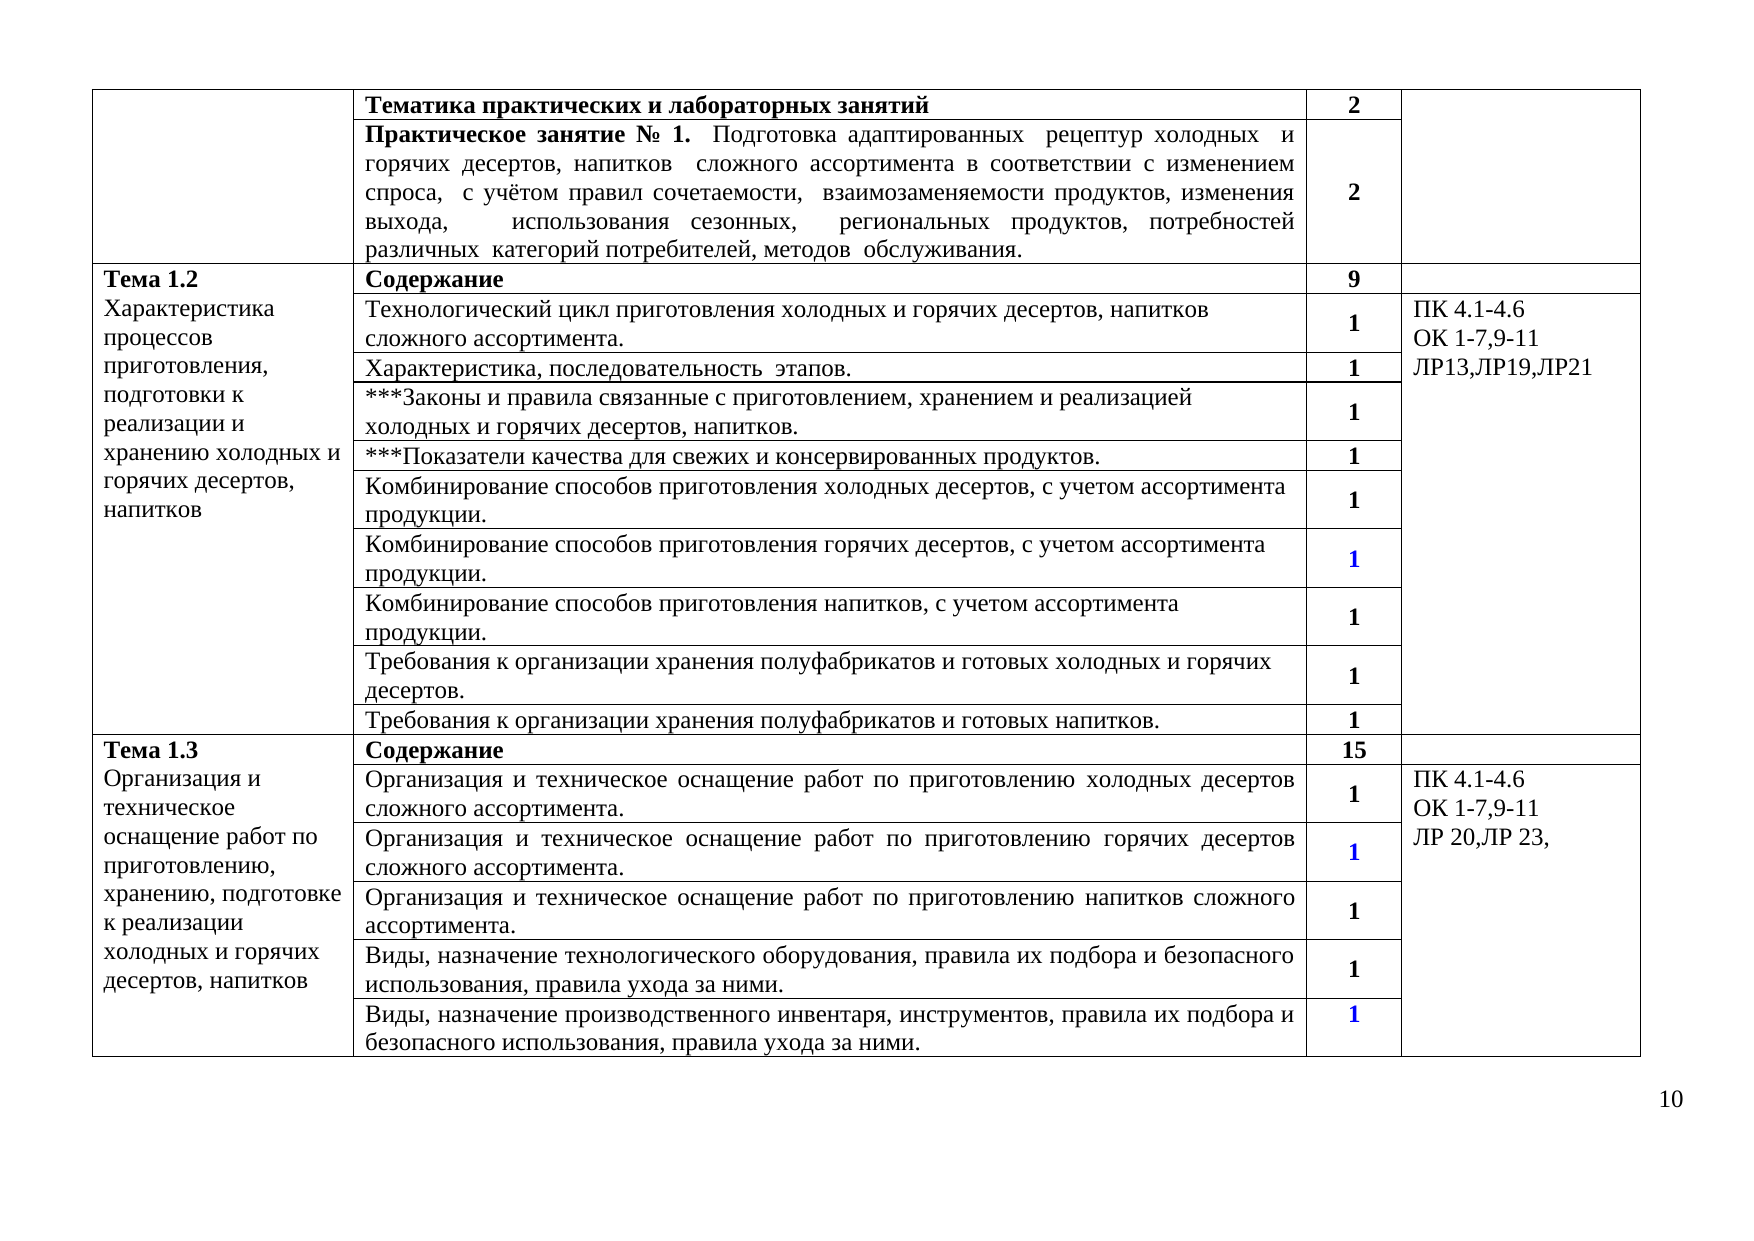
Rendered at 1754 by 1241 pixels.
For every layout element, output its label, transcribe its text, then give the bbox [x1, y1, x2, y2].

table_cell 1 [1307, 940, 1401, 998]
table_cell Комбинирование способов приготовления напитков, с учетом ассортимента продукции. [354, 588, 1306, 645]
table_cell Организация и техническое оснащение работ по приготовлению напитков сложного ассортимента. [354, 882, 1306, 939]
table_cell 1 [1307, 383, 1401, 440]
table_cell [1402, 264, 1640, 293]
table_cell Тематика практических и лабораторных занятий [354, 90, 1306, 118]
table_cell 9 [1307, 264, 1401, 293]
table_cell 1 [1307, 441, 1401, 470]
table_cell Характеристика, последовательность этапов. [354, 353, 1306, 381]
table_cell Требования к организации хранения полуфабрикатов и готовых напитков. [354, 705, 1306, 734]
table_cell ***Показатели качества для свежих и консервированных продуктов. [354, 441, 1306, 470]
table_cell Технологический цикл приготовления холодных и горячих десертов, напитков сложного ассортимента. [354, 294, 1306, 352]
table_cell Виды, назначение технологического оборудования, правила их подбора и безопасного использования, правила ухода за ними. [354, 940, 1306, 998]
table_cell Содержание [354, 735, 1306, 763]
table_cell 2 [1307, 120, 1401, 263]
table_cell ПК 4.1-4.6 ОК 1-7,9-11 ЛР13,ЛР19,ЛР21 [1402, 294, 1640, 734]
table_cell ***Законы и правила связанные с приготовлением, хранением и реализацией холодных и горячих десертов, напитков. [354, 383, 1306, 440]
table_cell Виды, назначение производственного инвентаря, инструментов, правила их подбора и безопасного использования, правила ухода за ними. [354, 999, 1306, 1056]
table_cell 1 [1307, 646, 1401, 704]
table_cell Тема 1.2 Характеристика процессов приготовления, подготовки к реализации и хранению холодных и горячих десертов, напитков [93, 264, 353, 734]
table_cell 2 [1307, 90, 1401, 118]
table_cell 1 [1307, 353, 1401, 381]
table_cell Комбинирование способов приготовления холодных десертов, с учетом ассортимента продукции. [354, 471, 1306, 528]
table_cell Организация и техническое оснащение работ по приготовлению горячих десертов сложного ассортимента. [354, 823, 1306, 881]
table_cell Содержание [354, 264, 1306, 293]
table_cell 1 [1307, 588, 1401, 645]
table_cell Организация и техническое оснащение работ по приготовлению холодных десертов сложного ассортимента. [354, 765, 1306, 822]
table_cell 1 [1307, 765, 1401, 822]
table_cell 1 [1307, 999, 1401, 1056]
table_cell Требования к организации хранения полуфабрикатов и готовых холодных и горячих десертов. [354, 646, 1306, 704]
table_cell 1 [1307, 529, 1401, 587]
table_cell 1 [1307, 471, 1401, 528]
table_cell ПК 4.1-4.6 ОК 1-7,9-11 ЛР 20,ЛР 23, [1402, 765, 1640, 1056]
table_cell 1 [1307, 823, 1401, 881]
table_cell Практическое занятие № 1. Подготовка адаптированных рецептур холодных и горячих десертов, напитков сложного ассортимента в соответствии с изменением спроса, с учётом правил сочетаемости, взаимозаменяемости продуктов, изменения выхода, использования сезонных, региональных продуктов, потребностей различных категорий потребителей, методов обслуживания. [354, 120, 1306, 263]
table_cell [1402, 735, 1640, 763]
table_cell Комбинирование способов приготовления горячих десертов, с учетом ассортимента продукции. [354, 529, 1306, 587]
table_cell 1 [1307, 705, 1401, 734]
table_cell 1 [1307, 294, 1401, 352]
table_cell Тема 1.3 Организация и техническое оснащение работ по приготовлению, хранению, подготовке к реализации холодных и горячих десертов, напитков [93, 735, 353, 1056]
table_cell 15 [1307, 735, 1401, 763]
table_cell 1 [1307, 882, 1401, 939]
